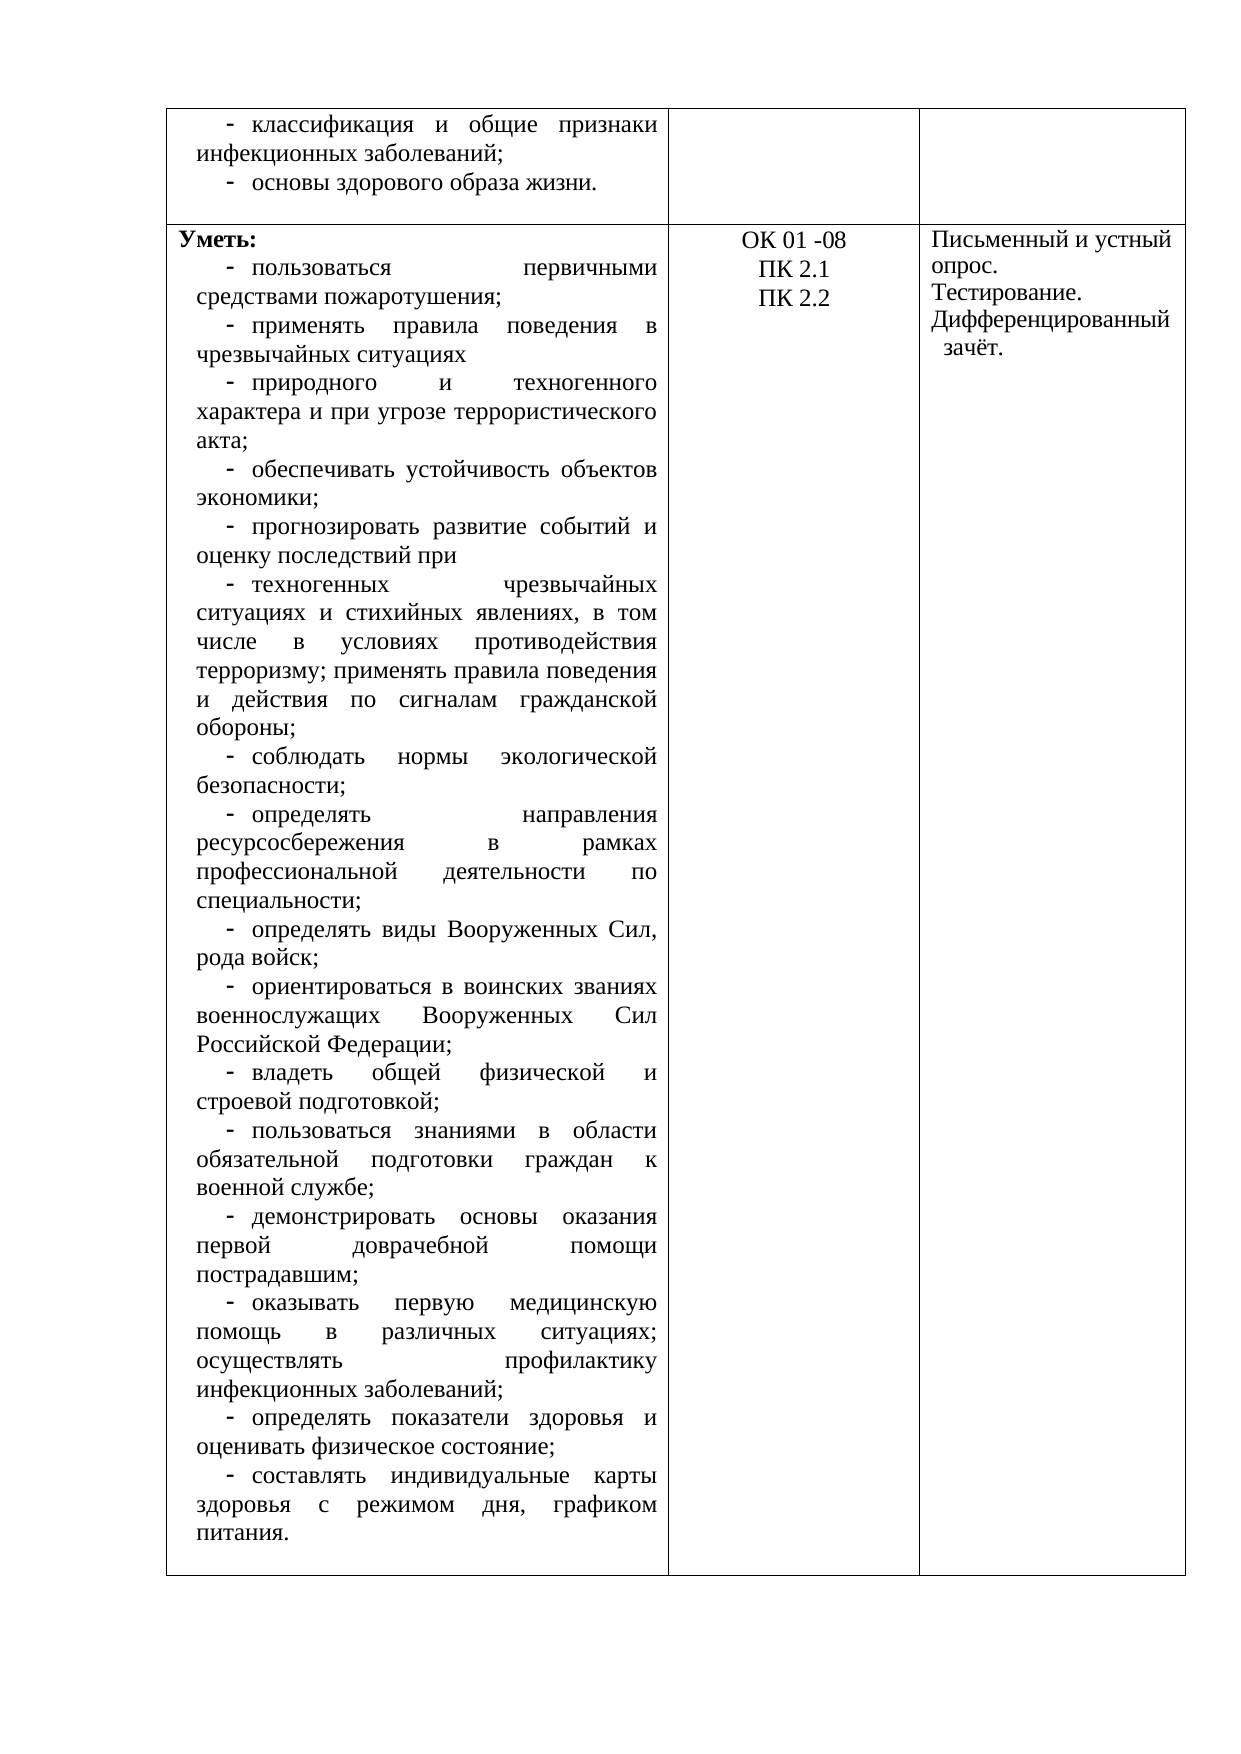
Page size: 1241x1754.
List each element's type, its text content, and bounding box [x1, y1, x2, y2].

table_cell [669, 109, 919, 224]
table_cell Уметь: пользоваться первичными средствами пожаротушения; применять правила поведения в чрезвычайных ситуациях природного и техногенного характера и при угрозе террористического акта; обеспечивать устойчивость объектов экономики; прогнозировать развитие событий и оценку последствий при техногенных чрезвычайных ситуациях и стихийных явлениях, в том числе в условиях противодействия терроризму; применять правила поведения и действия по сигналам гражданской обороны; соблюдать нормы экологической безопасности; определять направления ресурсосбережения в рамках профессиональной деятельности по специальности; определять виды Вооруженных Сил, рода войск; ориентироваться в воинских званиях военнослужащих Вооруженных Сил Российской Федерации; владеть общей физической и строевой подготовкой; пользоваться знаниями в области обязательной подготовки граждан к военной службе; демонстрировать основы оказания первой доврачебной помощи пострадавшим; оказывать первую медицинскую помощь в различных ситуациях; осуществлять профилактику инфекционных заболеваний; определять показатели здоровья и оценивать физическое состояние; составлять индивидуальные карты здоровья с режимом дня, графиком питания. [167, 225, 668, 1575]
table_cell ОК 01 -08 ПК 2.1 ПК 2.2 [669, 225, 919, 1575]
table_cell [920, 109, 1185, 224]
table_cell Письменный и устный опрос. Тестирование. Дифференцированный зачёт. [920, 225, 1185, 1575]
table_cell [167, 109, 668, 224]
